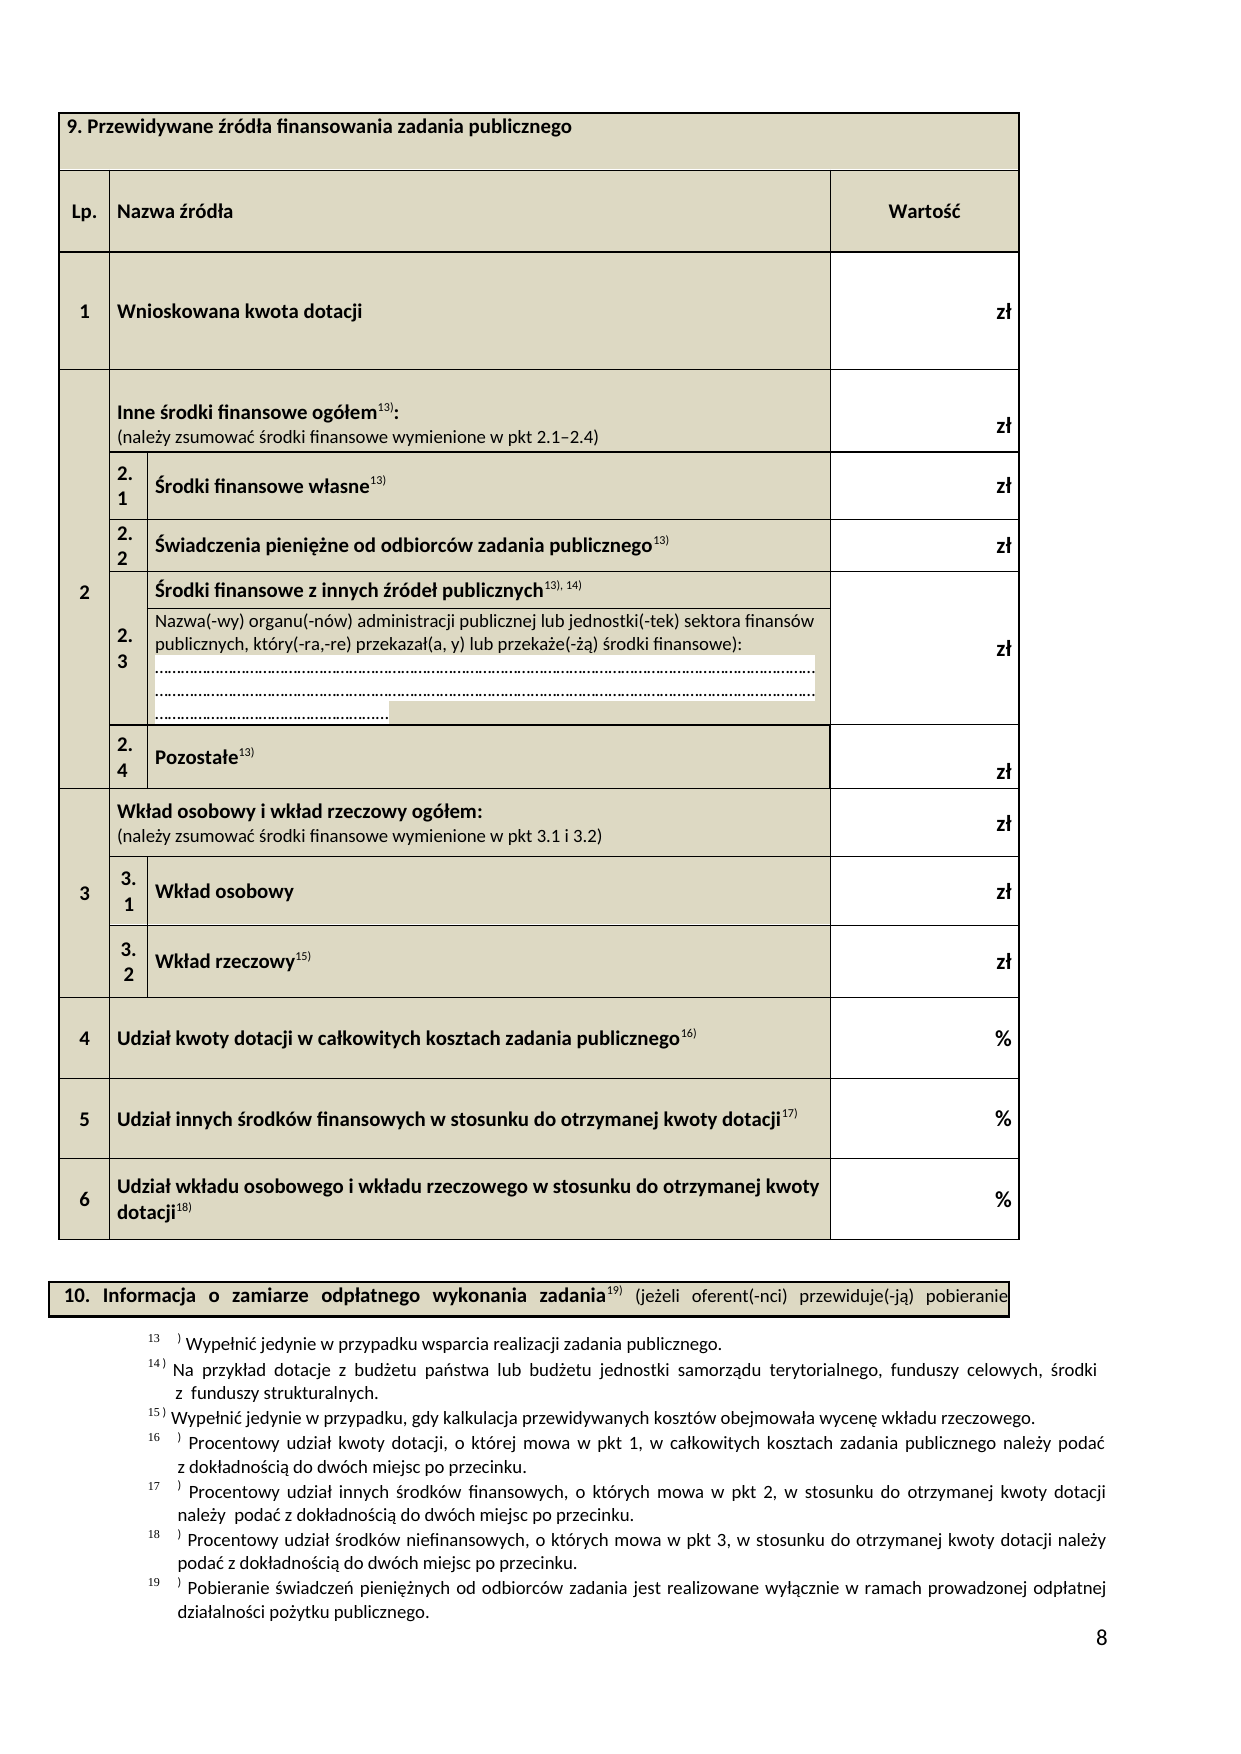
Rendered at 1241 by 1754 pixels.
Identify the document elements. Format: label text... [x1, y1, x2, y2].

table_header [50, 1283, 1008, 1315]
table_cell zł [831, 789, 1018, 856]
table_cell 2.3 [110, 572, 147, 724]
table_cell 6 [60, 1159, 109, 1239]
table_cell % [831, 1079, 1018, 1158]
table_cell Lp. [60, 171, 109, 251]
table_cell 5 [60, 1079, 109, 1158]
table_cell Świadczenia pieniężne od odbiorców zadania publicznego13) [148, 520, 830, 571]
table_cell Udział innych środków finansowych w stosunku do otrzymanej kwoty dotacji) [110, 1079, 830, 1158]
table_cell Wkład rzeczowy) [148, 926, 830, 997]
table_cell Wnioskowana kwota dotacji [110, 253, 830, 369]
table_cell 2.1 [110, 453, 147, 519]
table_cell Wkład osobowy [148, 857, 830, 924]
table_cell Udział wkładu osobowego i wkładu rzeczowego w stosunku do otrzymanej kwoty dotacji) [110, 1159, 830, 1239]
table_cell zł [831, 253, 1018, 369]
table_cell 2.2 [110, 520, 147, 571]
table_cell Wkład osobowy i wkład rzeczowy ogółem: (należy zsumować środki finansowe wymienione w pkt 3.1 i 3.2) [110, 789, 830, 856]
table_cell zł [831, 520, 1018, 571]
table_cell Wartość [831, 171, 1018, 251]
table_cell zł [831, 453, 1018, 519]
table_cell 3.1 [110, 857, 147, 924]
table_cell % [831, 1159, 1018, 1239]
table_cell Pozostałe13) [148, 726, 829, 788]
table_cell 3.2 [110, 926, 147, 997]
table_header 9. Przewidywane źródła finansowania zadania publicznego [60, 114, 1018, 169]
table_cell Środki finansowe własne13) [148, 453, 830, 519]
table_cell 2.4 [110, 726, 147, 788]
table_cell 4 [60, 998, 109, 1078]
table_cell zł [831, 857, 1018, 924]
table_cell 2 [60, 370, 109, 788]
table_cell zł [831, 725, 1018, 788]
table_cell zł [831, 572, 1018, 724]
table_cell zł [831, 370, 1018, 451]
table_cell Nazwa(-wy) organu(-nów) administracji publicznej lub jednostki(-tek) sektora finansów publicznych, który(-ra,-re) przekazał(a, y) lub przekaże(-żą) środki finansowe): ……………………………………………………………………………………………………………………………………………………………………………………………………………………………………………………………………………………………………………………………... [148, 609, 830, 724]
table_cell zł [831, 926, 1018, 997]
table_cell 3 [60, 789, 109, 997]
table_cell Udział kwoty dotacji w całkowitych kosztach zadania publicznego) [110, 998, 830, 1078]
table_cell Inne środki finansowe ogółem): (należy zsumować środki finansowe wymienione w pkt 2.1–2.4) [110, 370, 830, 451]
table_cell 1 [60, 253, 109, 369]
table_cell Środki finansowe z innych źródeł publicznych13), ) [148, 572, 830, 608]
table_cell Nazwa źródła [110, 171, 830, 251]
table_cell % [831, 998, 1018, 1078]
